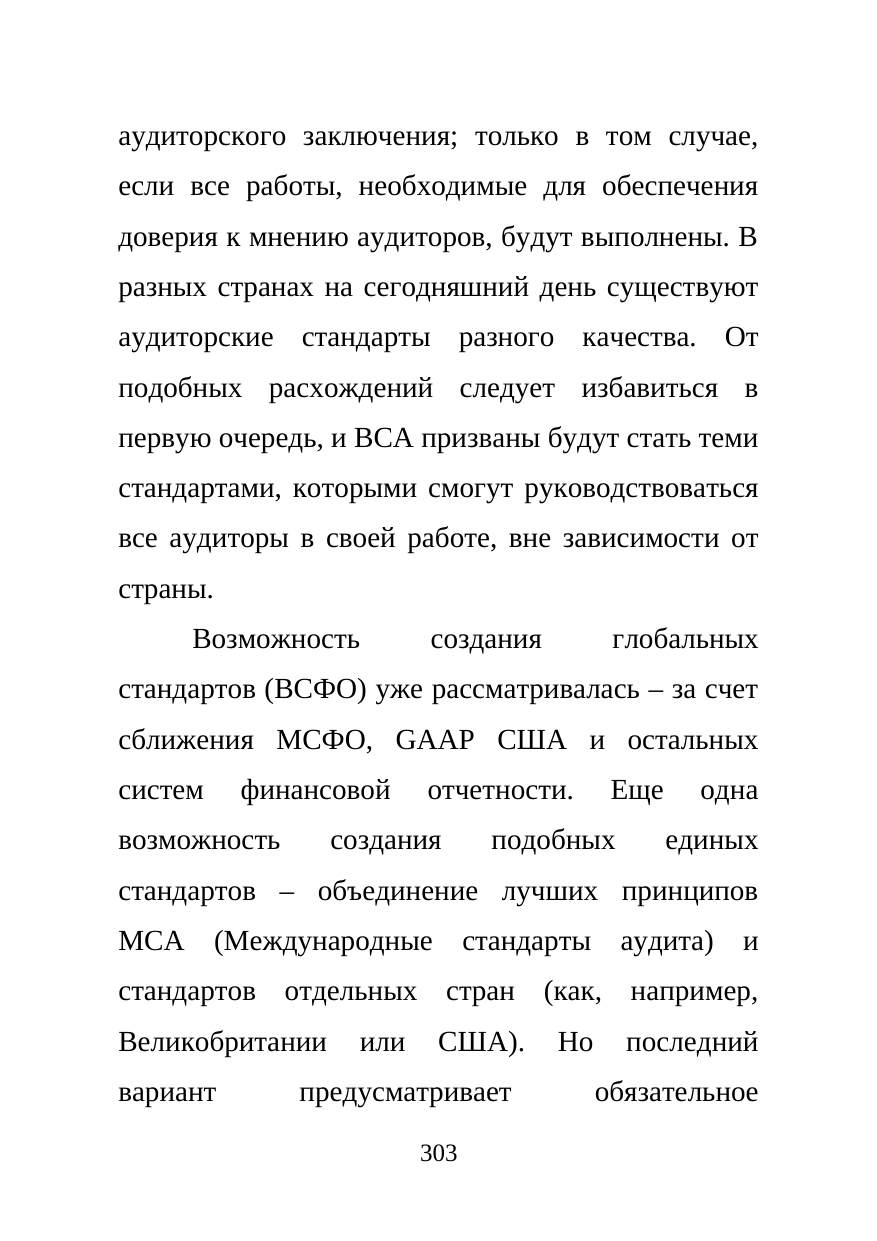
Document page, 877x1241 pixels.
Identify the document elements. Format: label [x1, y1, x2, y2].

text [118, 621, 759, 1108]
text [118, 118, 759, 604]
